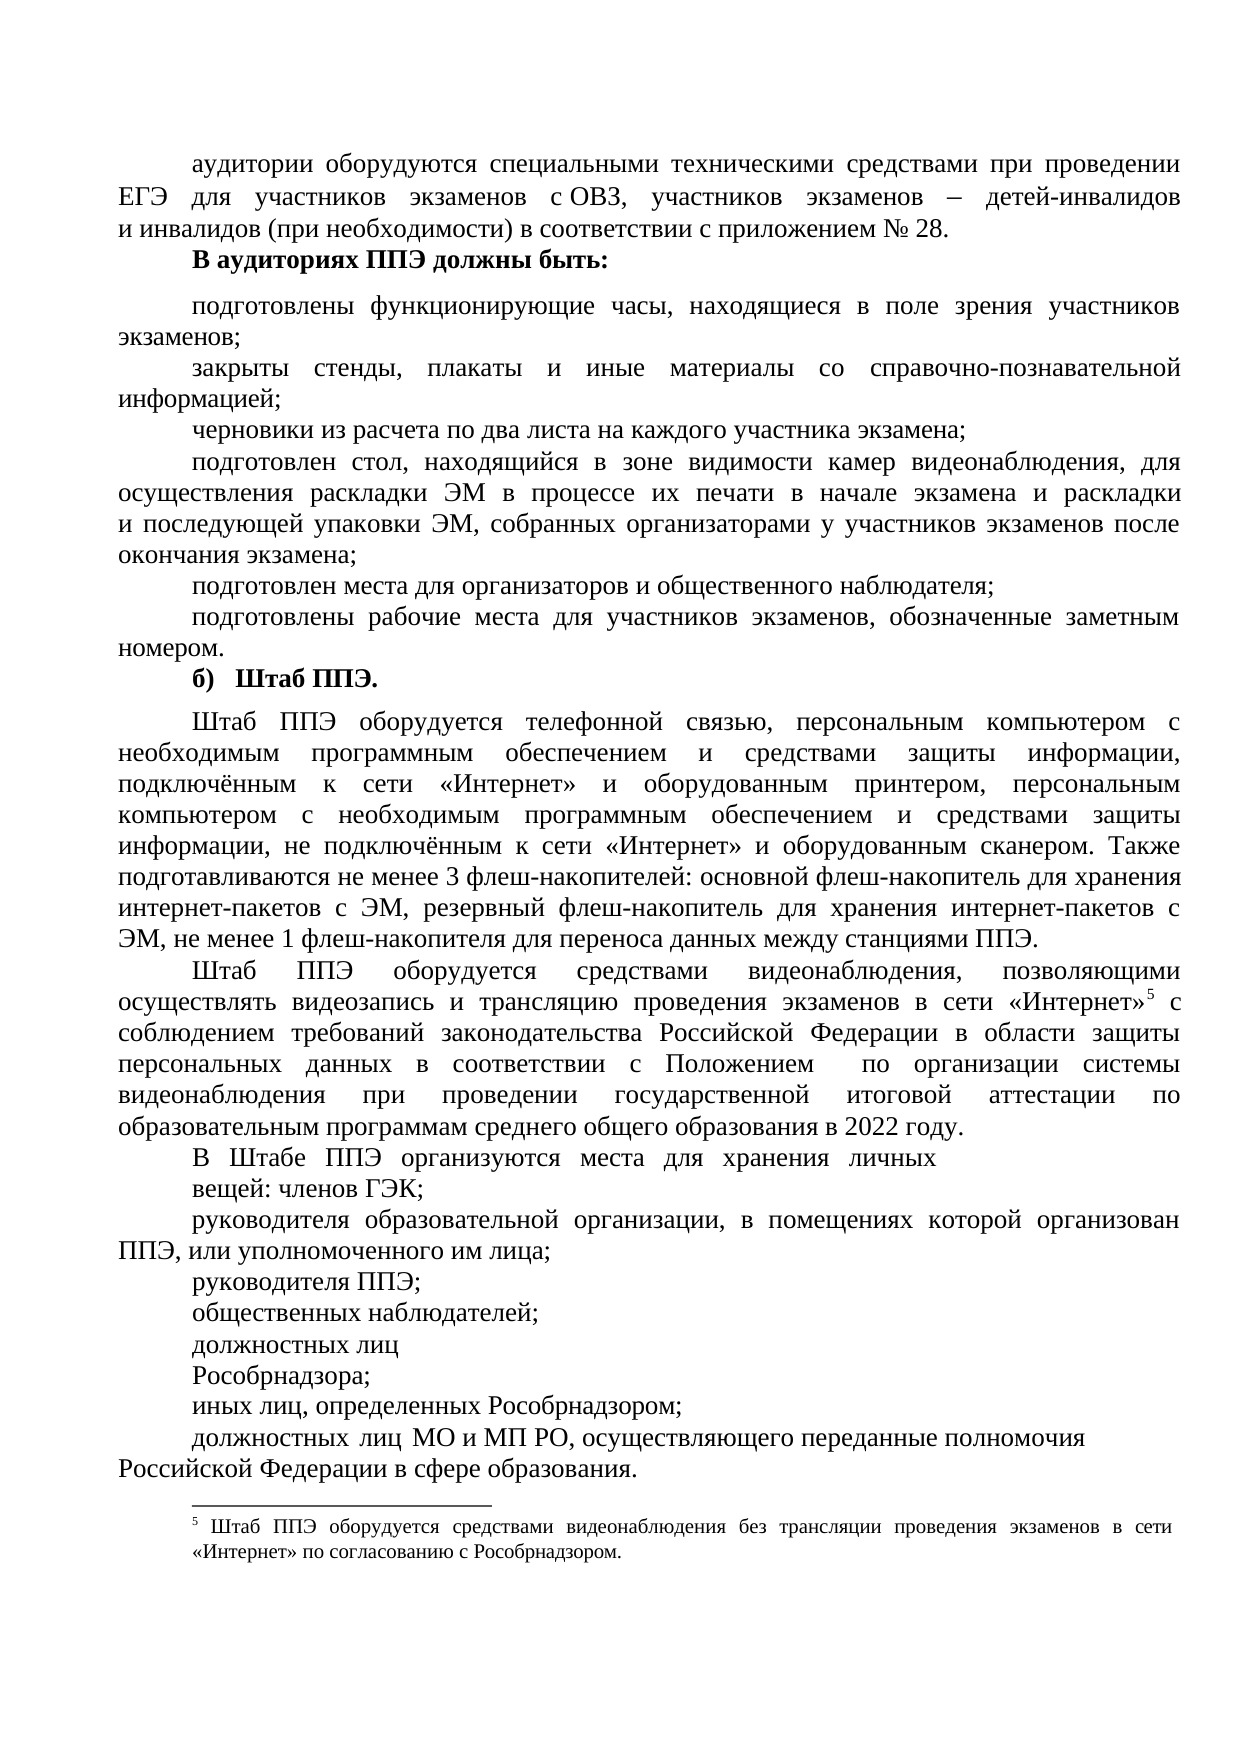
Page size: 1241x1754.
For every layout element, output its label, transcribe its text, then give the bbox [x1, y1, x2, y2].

text руководителя ППЭ; общественных наблюдателей; должностных лиц Рособрнадзора; [192, 1265, 584, 1390]
text подготовлен места для организаторов и общественного наблюдателя; [192, 569, 1207, 600]
text Штаб ППЭ оборудуется средствами видеонаблюдения, позволяющими осуществлять видеозапись и трансляцию проведения экзаменов в сети «Интернет»5 с соблюдением требований законодательства Российской Федерации в области защиты персональных данных в соответствии с Положением по организации системы видеонаблюдения при проведении государственной итоговой аттестации по образовательным программам среднего общего образования в 2022 году. [118, 954, 1182, 1141]
text руководителя образовательной организации, в помещениях которой организован ППЭ, или уполномоченного им лица; [118, 1203, 1181, 1265]
text черновики из расчета по два листа на каждого участника экзамена; [192, 413, 1207, 444]
subtitle б) Штаб ППЭ. [192, 663, 1207, 694]
text аудитории оборудуются специальными техническими средствами при проведении ЕГЭ для участников экзаменов с ОВЗ, участников экзаменов – детей-инвалидов и инвалидов (при необходимости) в соответствии с приложением № 28. [118, 147, 1181, 243]
text подготовлены функционирующие часы, находящиеся в поле зрения участников экзаменов; [118, 289, 1181, 351]
text закрыты стенды, плакаты и иные материалы со справочно-познавательной информацией; [118, 351, 1181, 413]
text Штаб ППЭ оборудуется телефонной связью, персональным компьютером с необходимым программным обеспечением и средствами защиты информации, подключённым к сети «Интернет» и оборудованным принтером, персональным компьютером с необходимым программным обеспечением и средствами защиты информации, не подключённым к сети «Интернет» и оборудованным сканером. Также подготавливаются не менее 3 флеш-накопителей: основной флеш-накопитель для хранения интернет-пакетов с ЭМ, резервный флеш-накопитель для хранения интернет-пакетов с ЭМ, не менее 1 флеш-накопителя для переноса данных между станциями ППЭ. [118, 704, 1182, 954]
subtitle В аудиториях ППЭ должны быть: [192, 243, 1207, 274]
text «Интернет» по согласованию с Рособрнадзором. [118, 1540, 1207, 1563]
text В Штабе ППЭ организуются места для хранения личных вещей: членов ГЭК; [192, 1141, 937, 1203]
text должностных лиц МО и МП РО, осуществляющего переданные полномочия Российской Федерации в сфере образования. [118, 1421, 1207, 1483]
text 5 Штаб ППЭ оборудуется средствами видеонаблюдения без трансляции проведения экзаменов в сети [192, 1514, 1207, 1538]
text подготовлены рабочие места для участников экзаменов, обозначенные заметным номером. [118, 600, 1180, 663]
text иных лиц, определенных Рособрнадзором; [192, 1390, 1207, 1421]
text подготовлен стол, находящийся в зоне видимости камер видеонаблюдения, для осуществления раскладки ЭМ в процессе их печати в начале экзамена и раскладки и последующей упаковки ЭМ, собранных организаторами у участников экзаменов после окончания экзамена; [118, 445, 1182, 569]
